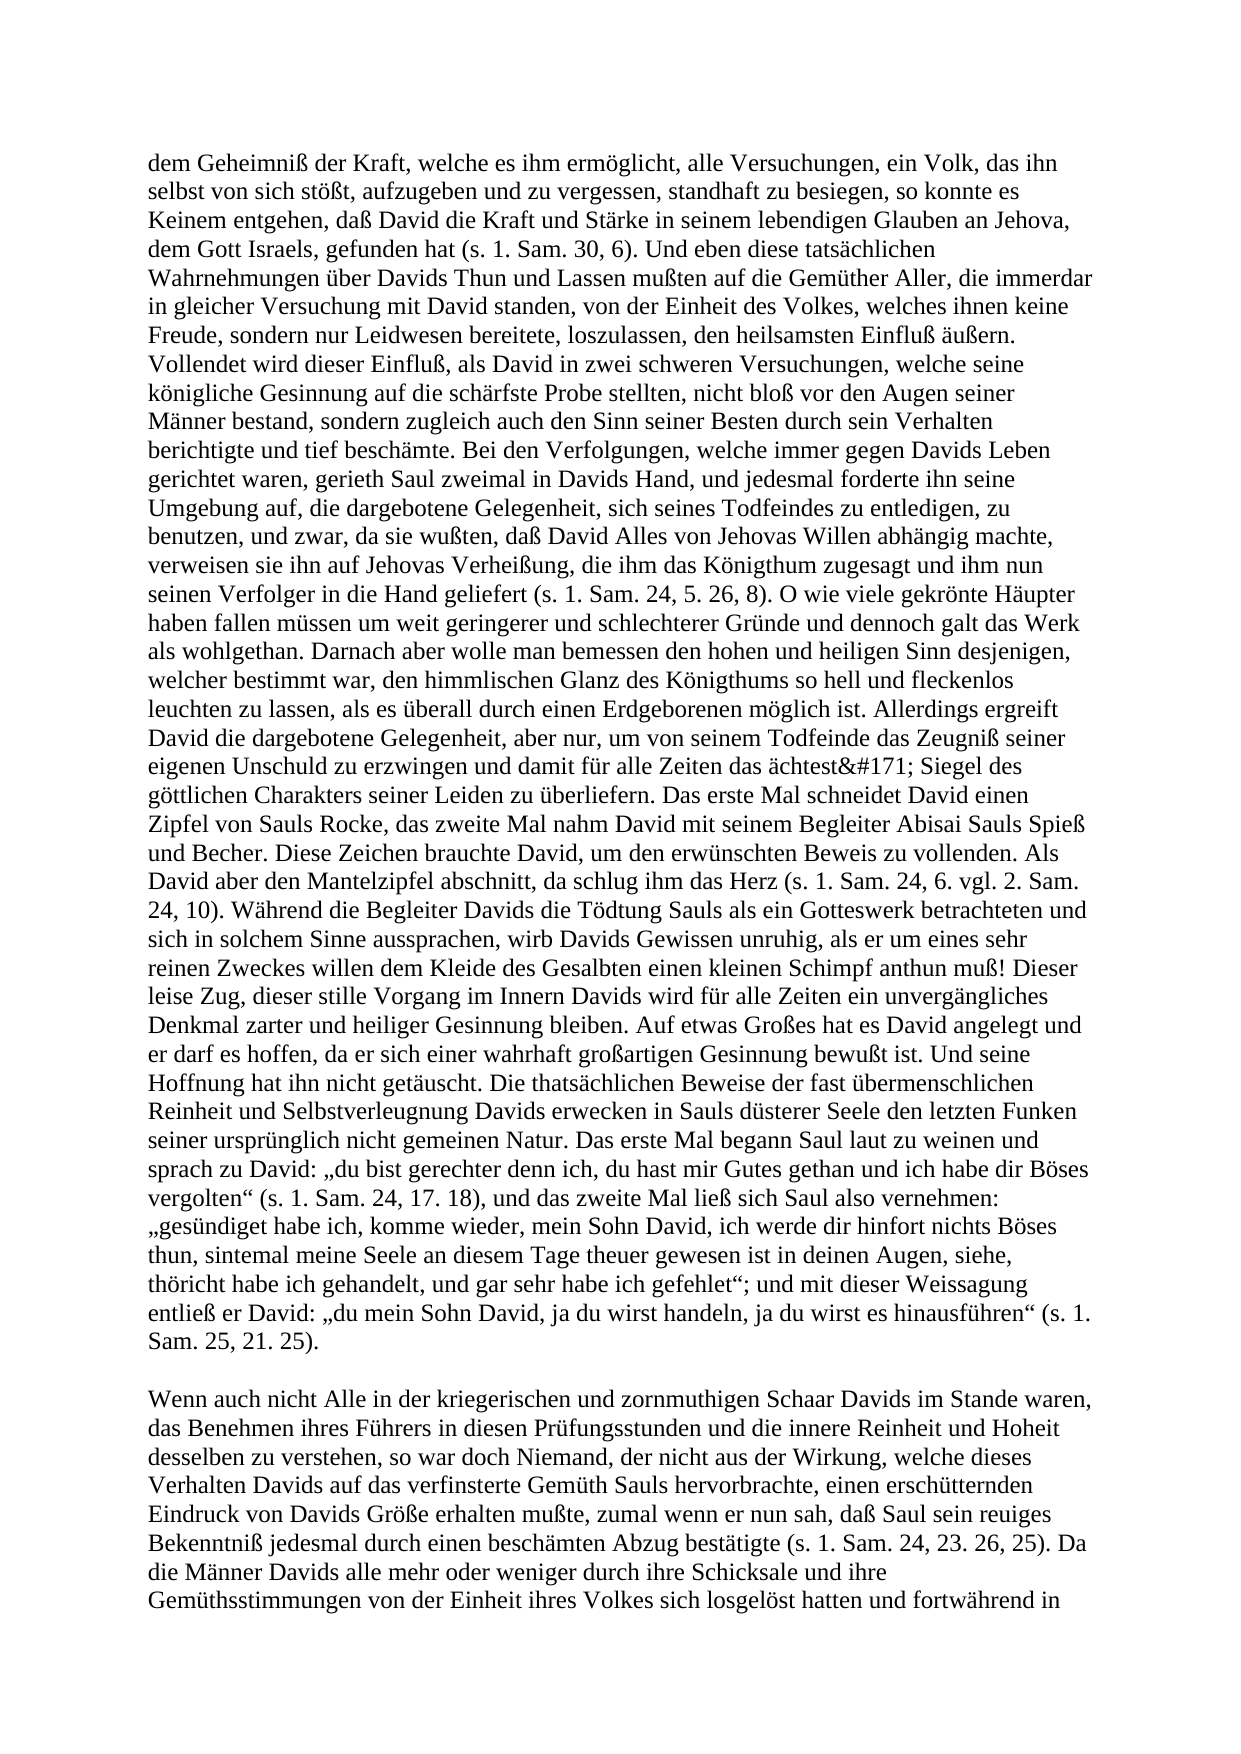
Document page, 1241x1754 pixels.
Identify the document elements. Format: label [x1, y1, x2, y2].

text [148, 1384, 1093, 1614]
text [148, 148, 1093, 1355]
